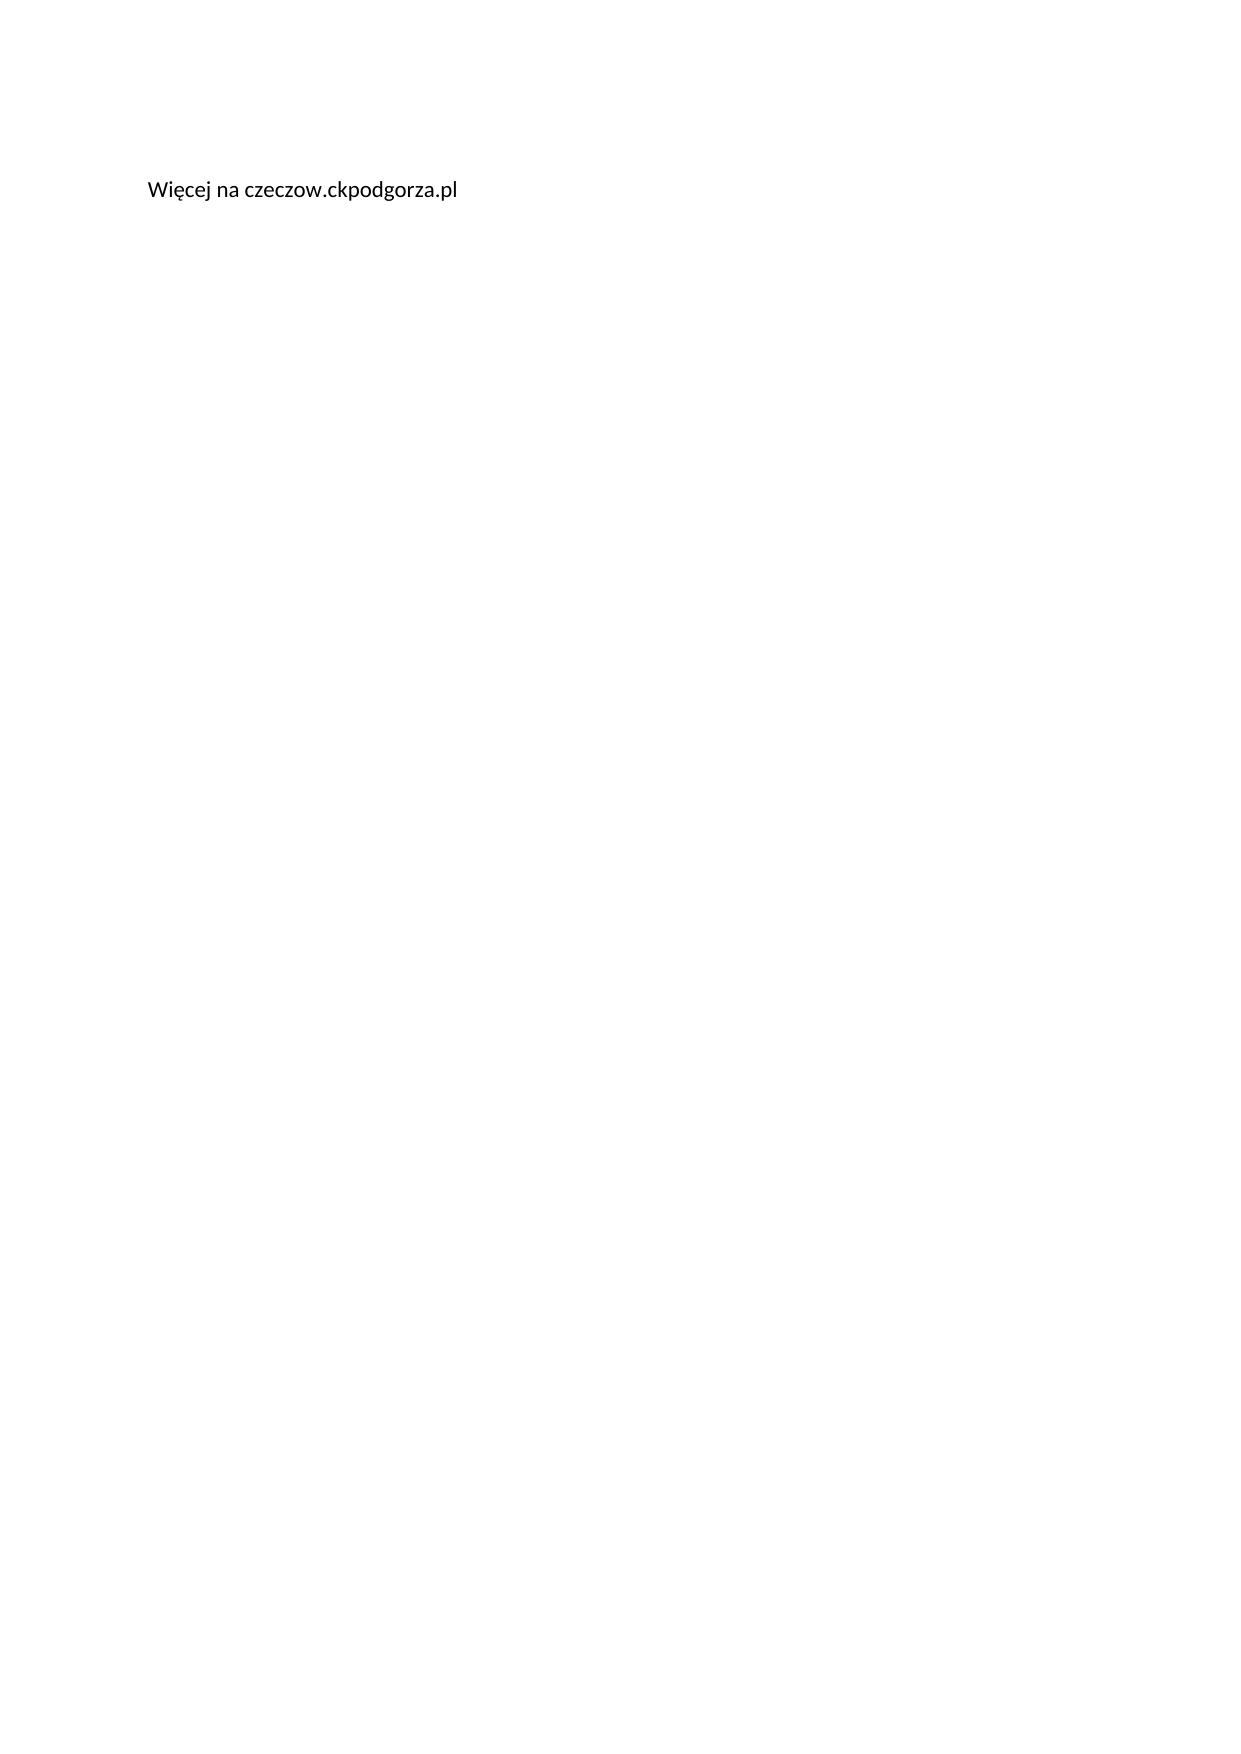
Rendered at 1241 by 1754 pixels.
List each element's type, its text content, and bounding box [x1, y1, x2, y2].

text Więcej na czeczow.ckpodgorza.pl [148, 176, 1093, 204]
